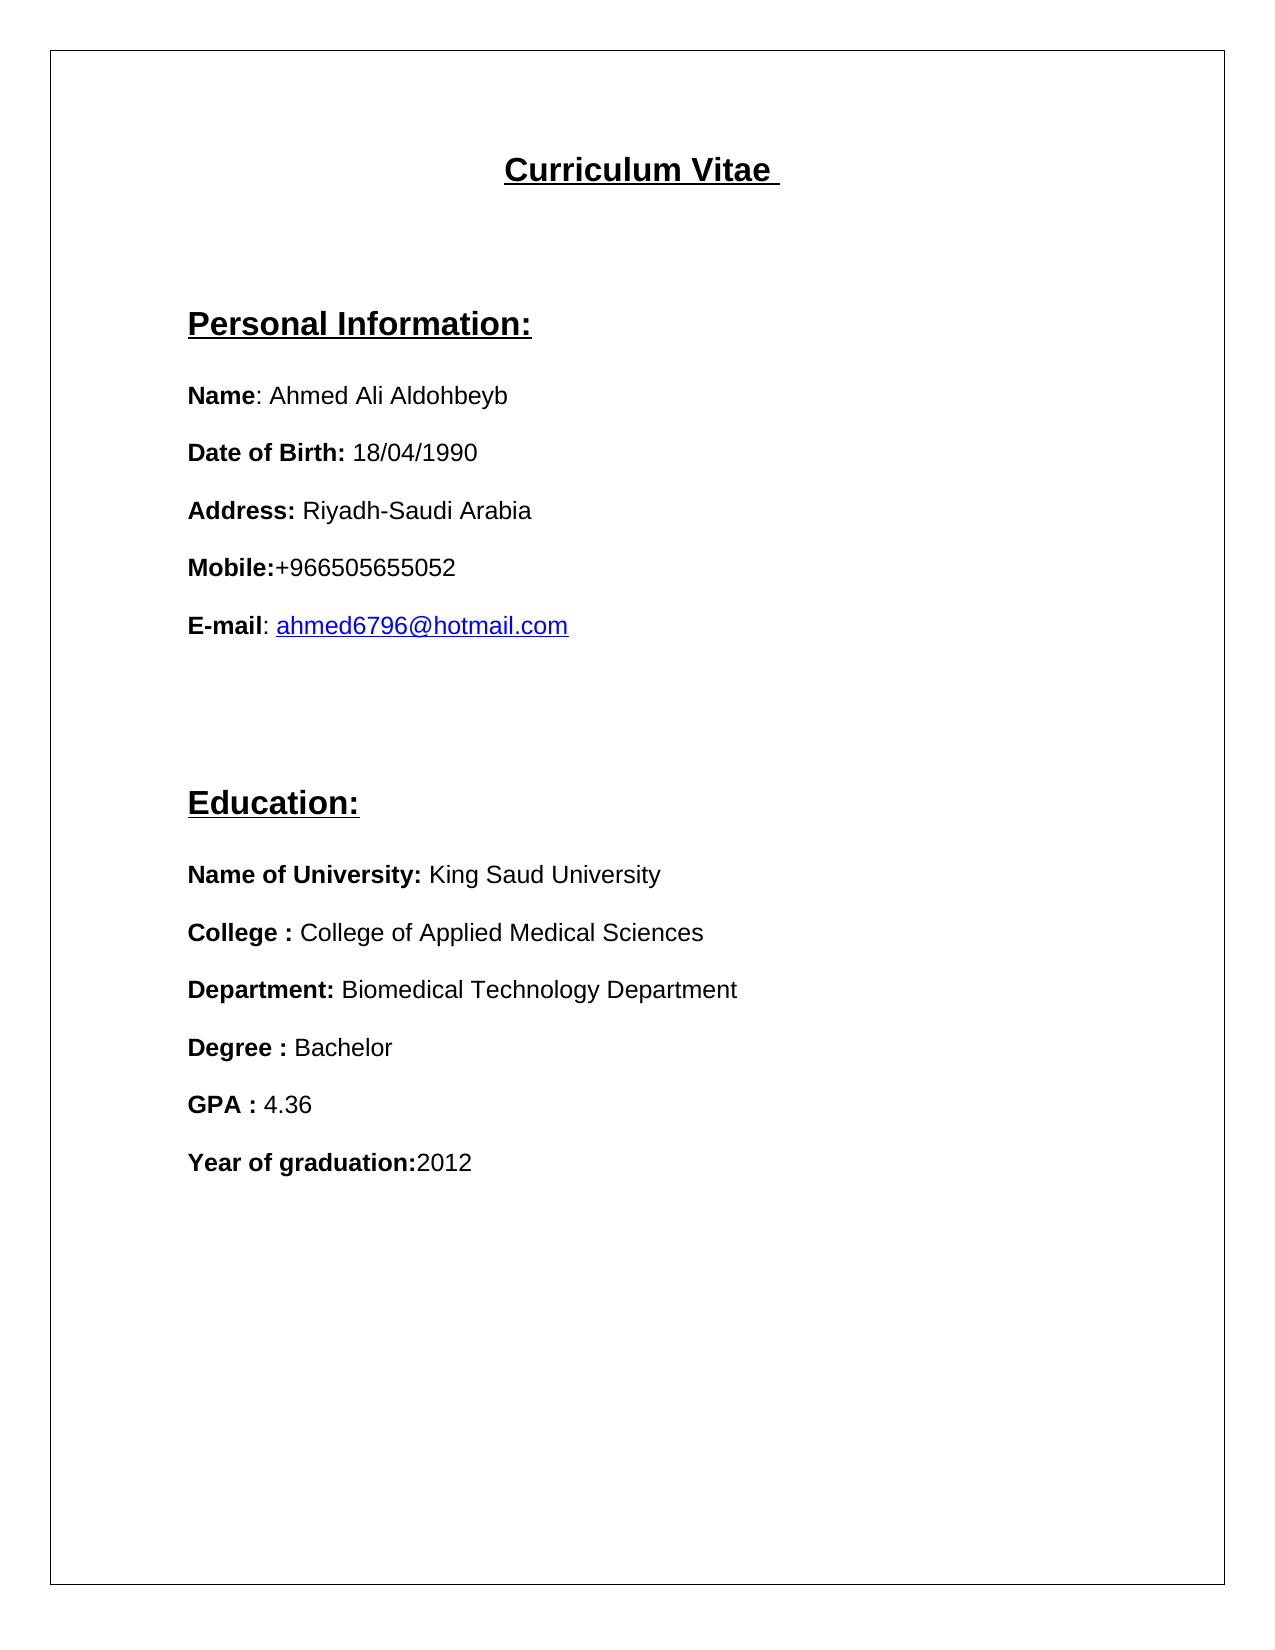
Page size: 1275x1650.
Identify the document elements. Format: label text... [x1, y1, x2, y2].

text Department: Biomedical Technology Department [187, 975, 1088, 1004]
text E-mail: ahmed6796@hotmail.com [187, 611, 1088, 639]
text Curriculum Vitae [187, 150, 1088, 188]
text College : College of Applied Medical Sciences [187, 917, 1088, 946]
text Education: [187, 783, 1088, 822]
text Name: Ahmed Ali Aldohbeyb [187, 381, 1088, 409]
text Mobile:+966505655052 [187, 553, 1088, 582]
text Address: Riyadh-Saudi Arabia [187, 496, 1088, 524]
text Date of Birth: 18/04/1990 [187, 438, 1088, 467]
text Personal Information: [187, 304, 1088, 342]
text Name of University: King Saud University [187, 860, 1088, 889]
text Degree : Bachelor [187, 1032, 1088, 1061]
text Year of graduation:2012 [187, 1147, 1088, 1176]
text GPA : 4.36 [187, 1090, 1088, 1119]
